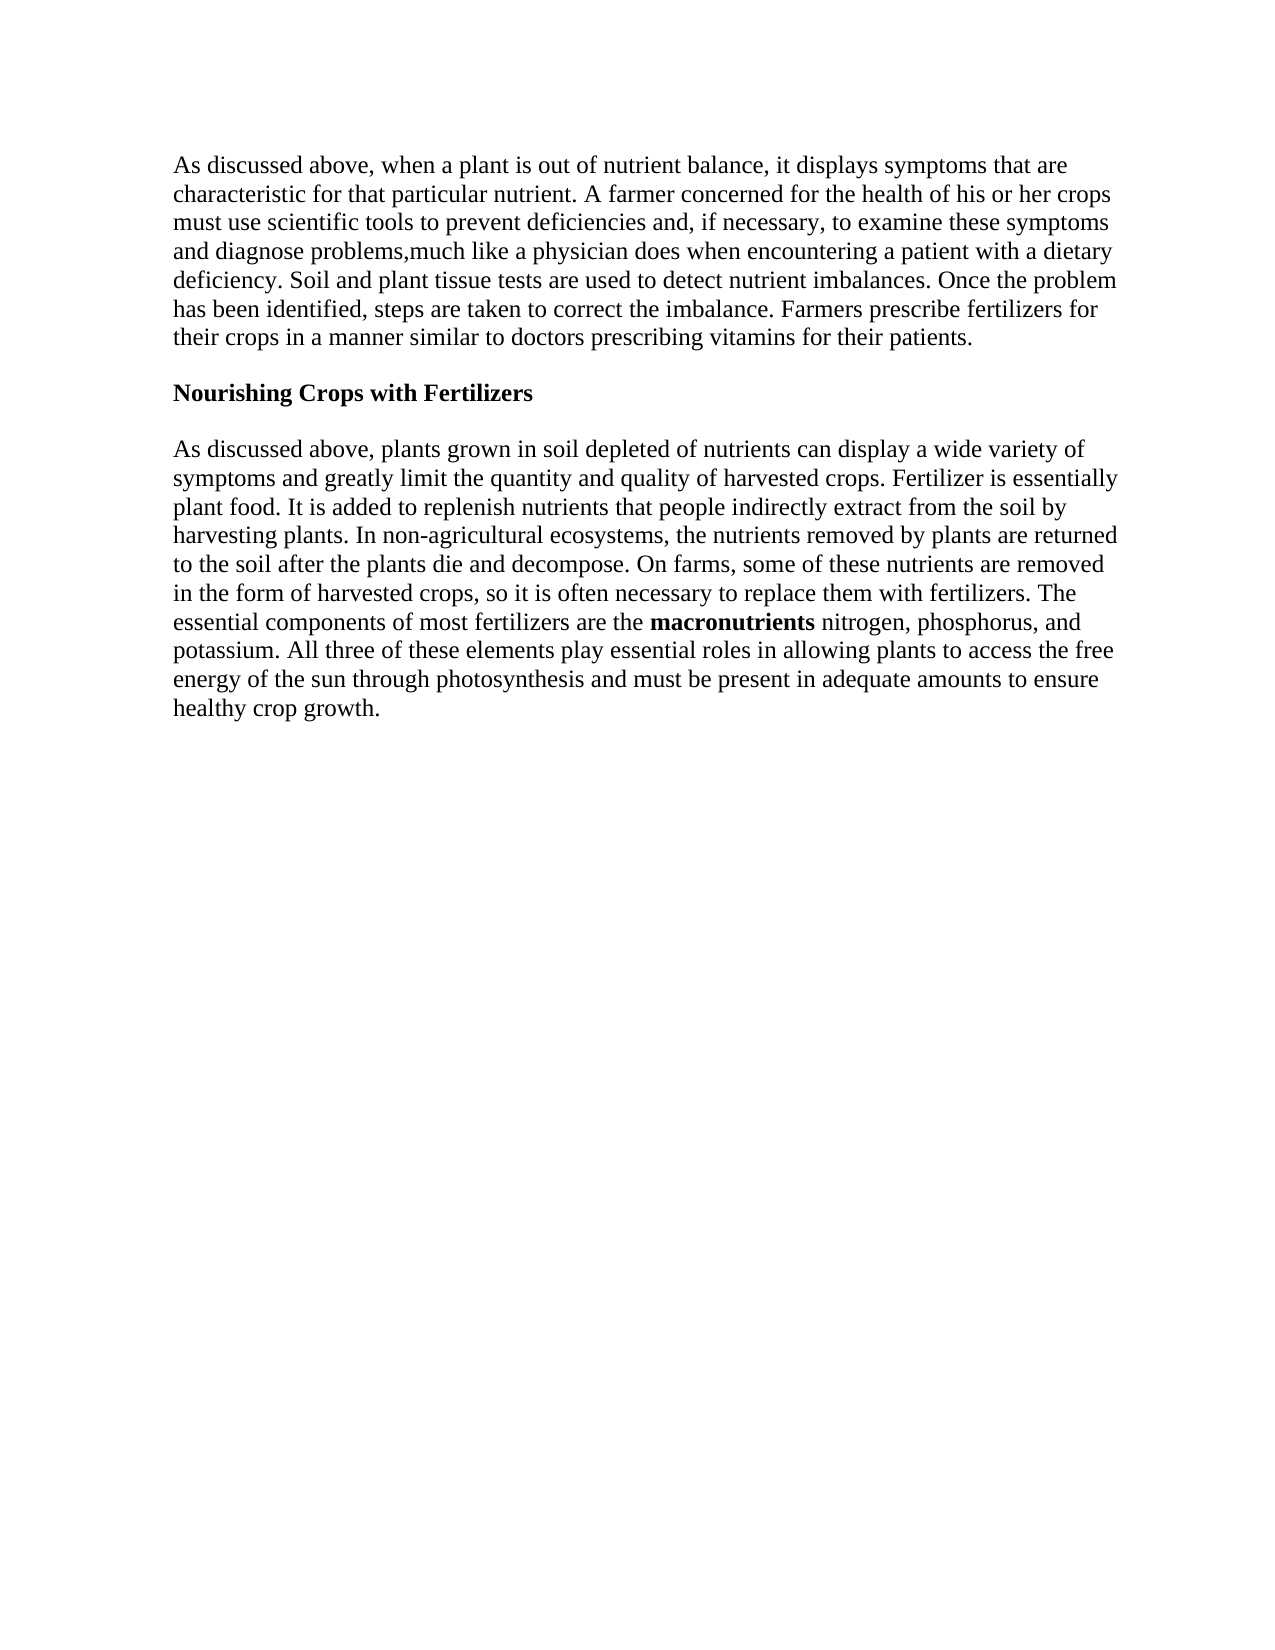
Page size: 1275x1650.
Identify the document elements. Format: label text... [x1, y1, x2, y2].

text As discussed above, when a plant is out of nutrient balance, it displays symptoms that are characteristic for that particular nutrient. A farmer concerned for the health of his or her crops must use scientific tools to prevent deficiencies and, if necessary, to examine these symptoms and diagnose problems,much like a physician does when encountering a patient with a dietary deficiency. Soil and plant tissue tests are used to detect nutrient imbalances. Once the problem has been identified, steps are taken to correct the imbalance. Farmers prescribe fertilizers for their crops in a manner similar to doctors prescribing vitamins for their patients. [173, 150, 1125, 351]
text As discussed above, plants grown in soil depleted of nutrients can display a wide variety of symptoms and greatly limit the quantity and quality of harvested crops. Fertilizer is essentially plant food. It is added to replenish nutrients that people indirectly extract from the soil by harvesting plants. In non-agricultural ecosystems, the nutrients removed by plants are returned to the soil after the plants die and decompose. On farms, some of these nutrients are removed in the form of harvested crops, so it is often necessary to replace them with fertilizers. The essential components of most fertilizers are the macronutrients nitrogen, phosphorus, and potassium. All three of these elements play essential roles in allowing plants to access the free energy of the sun through photosynthesis and must be present in adequate amounts to ensure healthy crop growth. [173, 434, 1125, 722]
text Nourishing Crops with Fertilizers [173, 378, 1125, 407]
